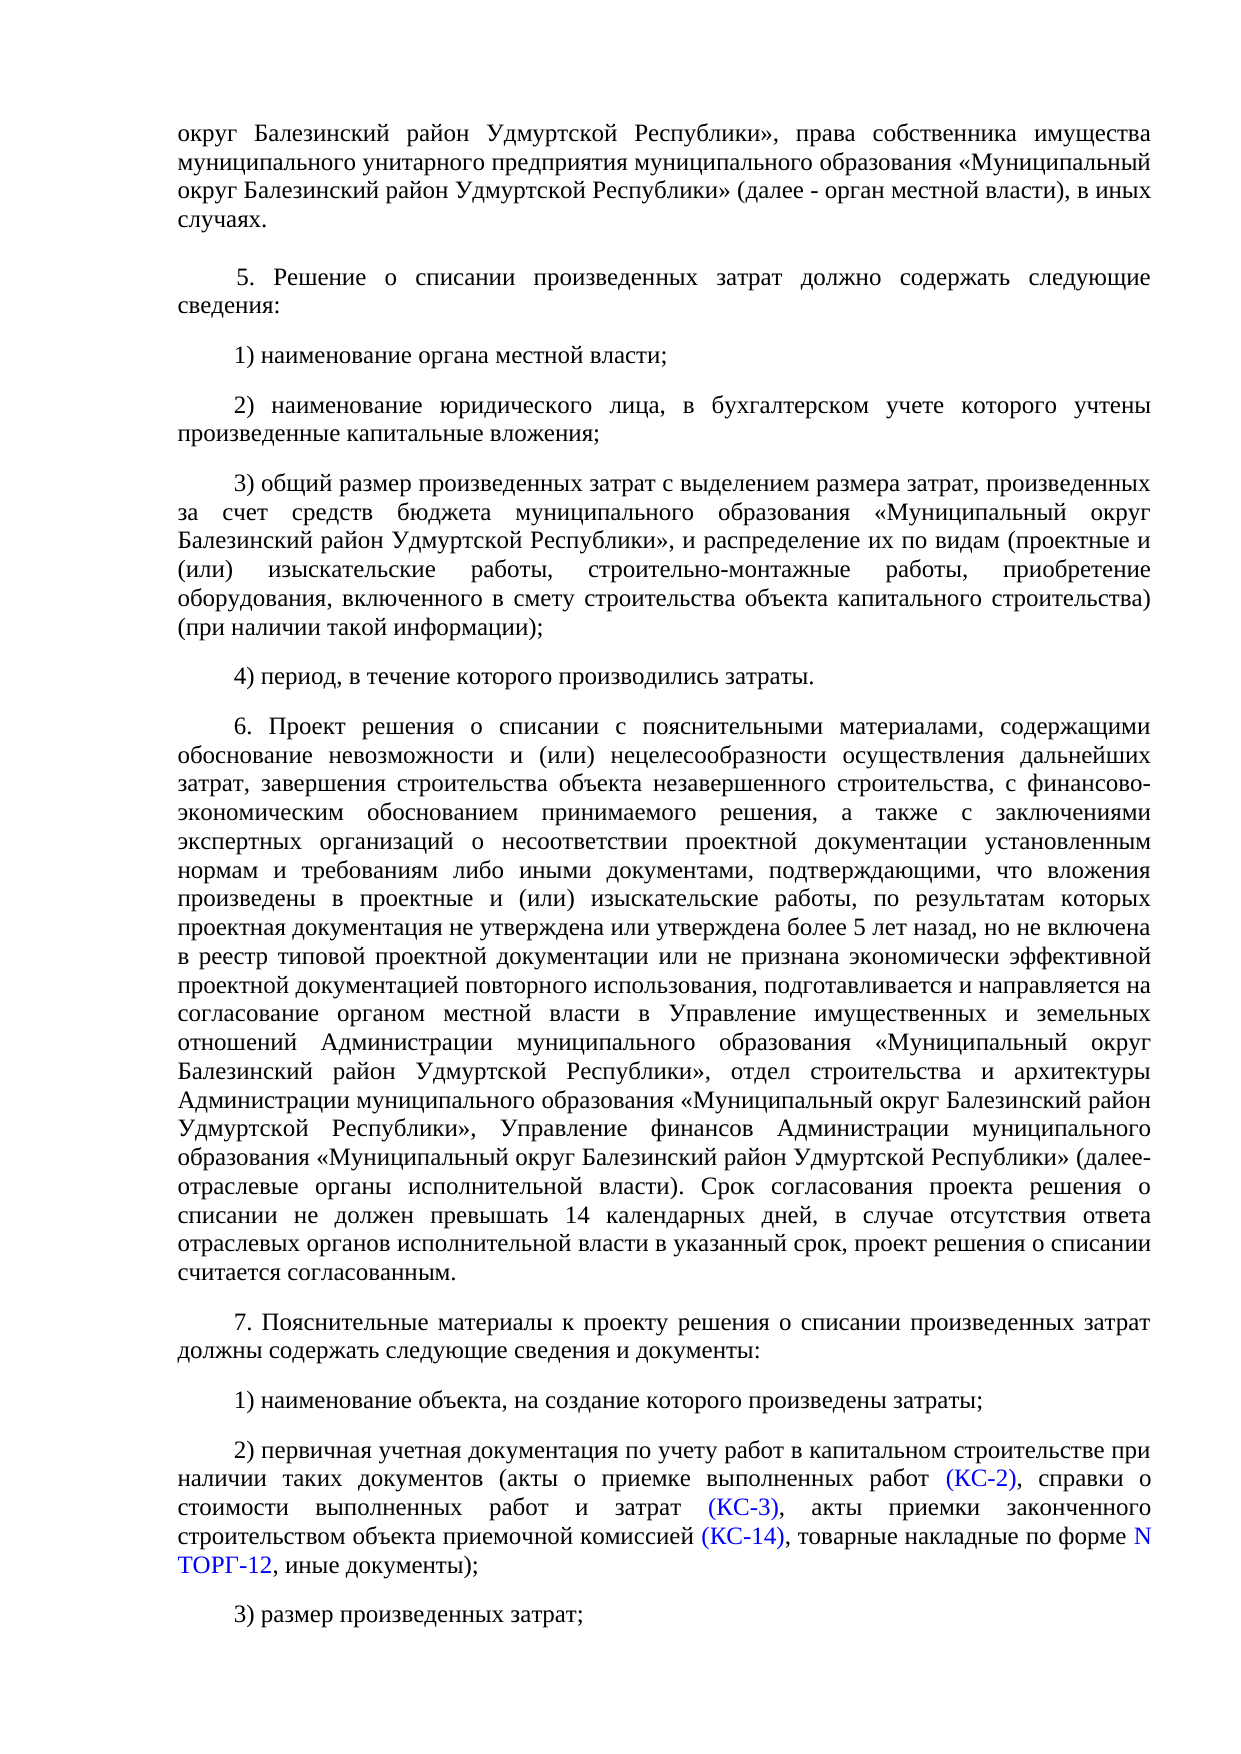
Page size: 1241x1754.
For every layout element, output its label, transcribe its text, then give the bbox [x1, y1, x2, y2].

text 2) наименование юридического лица, в бухгалтерском учете которого учтены произведенные капитальные вложения; [177, 390, 1152, 447]
text 1) наименование органа местной власти; [177, 340, 1152, 369]
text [177, 118, 1152, 233]
text 4) период, в течение которого производились затраты. [177, 661, 1152, 690]
text 7. Пояснительные материалы к проекту решения о списании произведенных затрат должны содержать следующие сведения и документы: [177, 1307, 1152, 1364]
text 1) наименование объекта, на создание которого произведены затраты; [177, 1385, 1152, 1414]
text 2) первичная учетная документация по учету работ в капитальном строительстве при наличии таких документов (акты о приемке выполненных работ (КС-2), справки о стоимости выполненных работ и затрат (КС-3), акты приемки законченного строительством объекта приемочной комиссией (КС-14), товарные накладные по форме N ТОРГ-12, иные документы); [177, 1435, 1152, 1578]
text 3) размер произведенных затрат; [177, 1599, 1152, 1628]
text 3) общий размер произведенных затрат с выделением размера затрат, произведенных за счет средств бюджета муниципального образования «Муниципальный округ Балезинский район Удмуртской Республики», и распределение их по видам (проектные и (или) изыскательские работы, строительно-монтажные работы, приобретение оборудования, включенного в смету строительства объекта капитального строительства) (при наличии такой информации); [177, 468, 1152, 641]
text 5. Решение о списании произведенных затрат должно содержать следующие сведения: [177, 262, 1152, 319]
text 6. Проект решения о списании с пояснительными материалами, содержащими обоснование невозможности и (или) нецелесообразности осуществления дальнейших затрат, завершения строительства объекта незавершенного строительства, с финансово-экономическим обоснованием принимаемого решения, а также с заключениями экспертных организаций о несоответствии проектной документации установленным нормам и требованиям либо иными документами, подтверждающими, что вложения произведены в проектные и (или) изыскательские работы, по результатам которых проектная документация не утверждена или утверждена более 5 лет назад, но не включена в реестр типовой проектной документации или не признана экономически эффективной проектной документацией повторного использования, подготавливается и направляется на согласование органом местной власти в Управление имущественных и земельных отношений Администрации муниципального образования «Муниципальный округ Балезинский район Удмуртской Республики», отдел строительства и архитектуры Администрации муниципального образования «Муниципальный округ Балезинский район Удмуртской Республики», Управление финансов Администрации муниципального образования «Муниципальный округ Балезинский район Удмуртской Республики» (далее- отраслевые органы исполнительной власти). Срок согласования проекта решения о списании не должен превышать 14 календарных дней, в случае отсутствия ответа отраслевых органов исполнительной власти в указанный срок, проект решения о списании считается согласованным. [177, 711, 1152, 1286]
